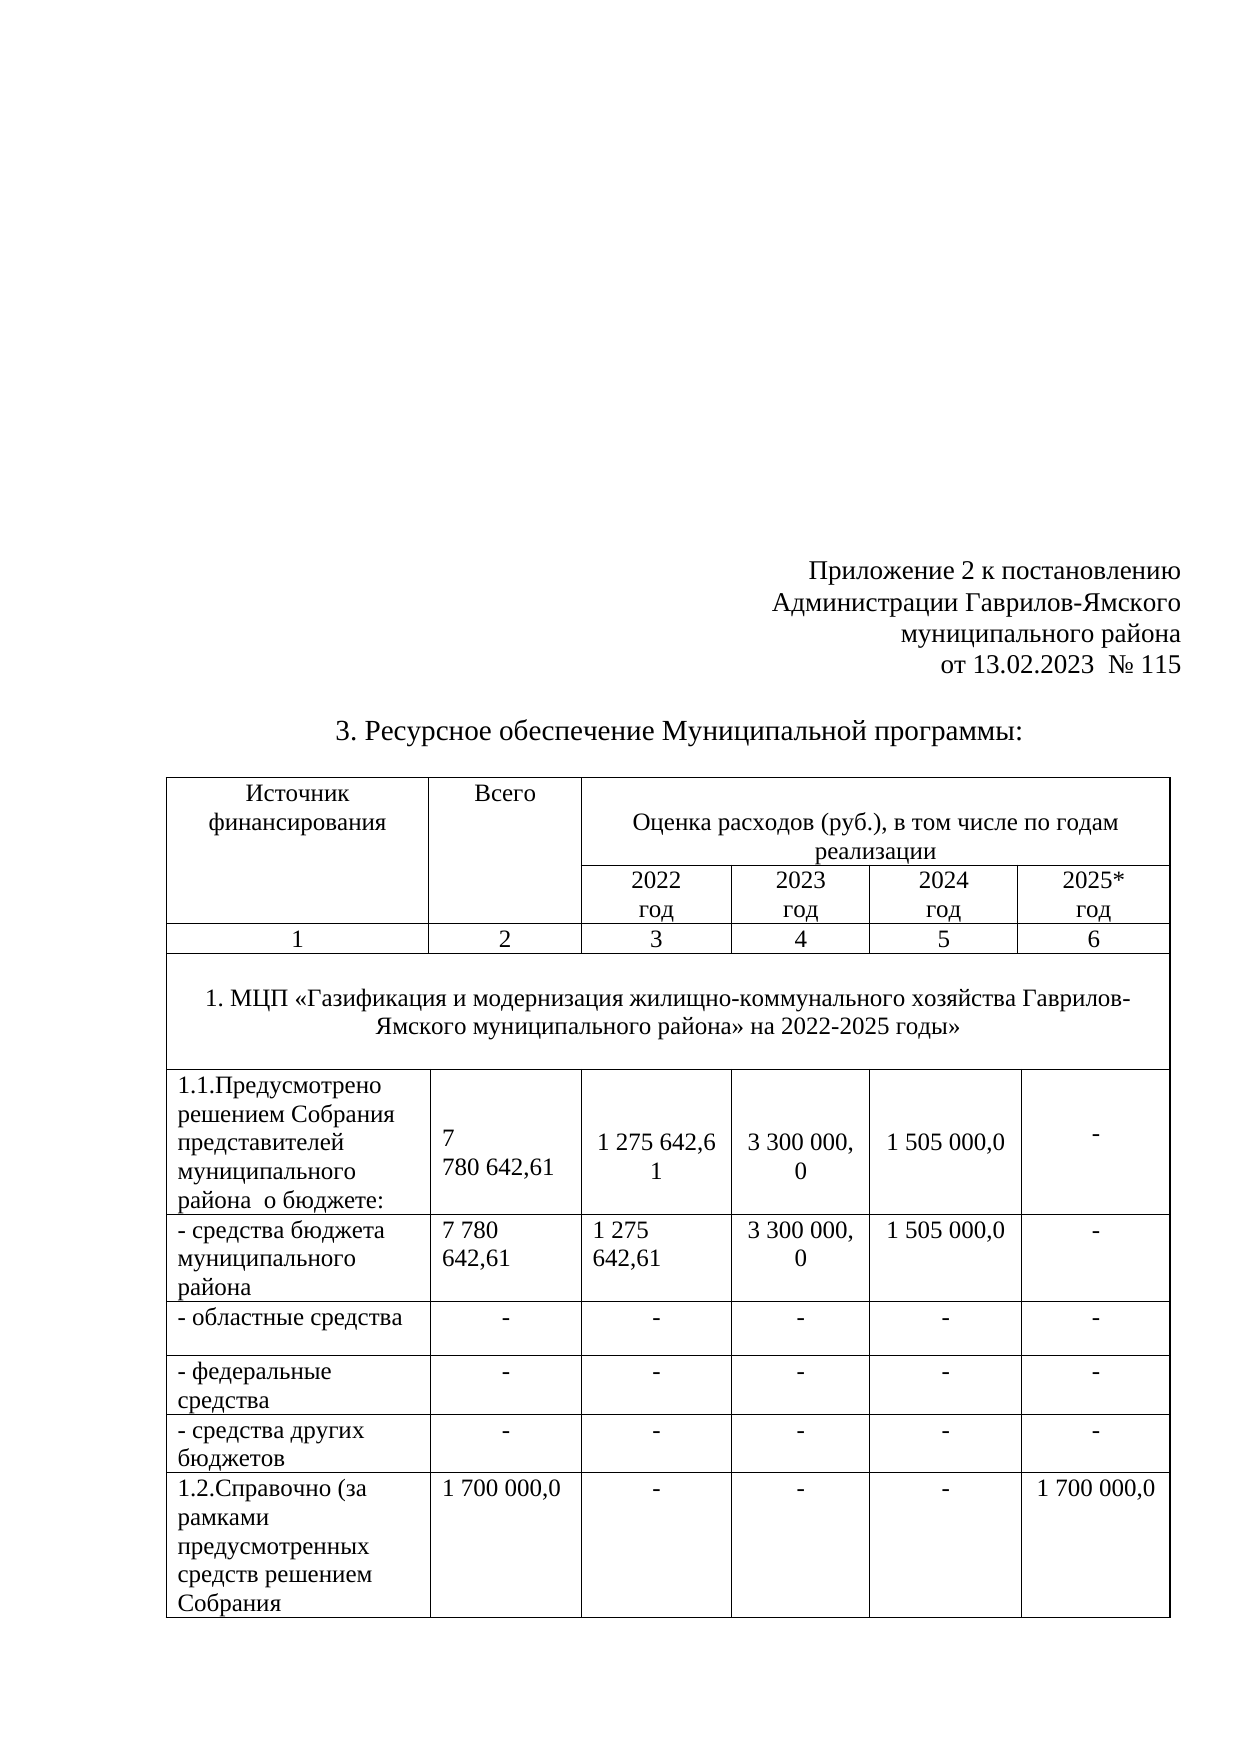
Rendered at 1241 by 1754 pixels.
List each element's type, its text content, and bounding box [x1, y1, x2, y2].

table_cell - [1022, 1356, 1169, 1414]
table_cell 7 780 642,61 [431, 1215, 581, 1301]
table_cell - [1022, 1302, 1169, 1355]
table_cell 2024 год [870, 866, 1017, 923]
table_cell [429, 865, 581, 923]
table_cell 1 505 000,0 [870, 1215, 1021, 1301]
table_cell 7 780 642,61 [431, 1070, 581, 1214]
text Приложение 2 к постановлению [177, 554, 1181, 586]
table_cell - [582, 1356, 731, 1414]
table_cell 3 300 000,0 [732, 1070, 869, 1214]
table_cell [167, 865, 428, 923]
table_cell 1. МЦП «Газификация и модернизация жилищно-коммунального хозяйства Гаврилов-Ямского муниципального района» на 2022-2025 годы» [167, 954, 1169, 1069]
table_cell - [732, 1473, 869, 1617]
text муниципального района [177, 617, 1181, 648]
table_cell 1 700 000,0 [431, 1473, 581, 1617]
table_cell - федеральные средства [167, 1356, 430, 1414]
table_cell - [582, 1302, 731, 1355]
table_cell - [732, 1415, 869, 1472]
table_cell - [582, 1415, 731, 1472]
table_cell - [1022, 1070, 1169, 1214]
table_cell - средства других бюджетов [167, 1415, 430, 1472]
table_cell - [870, 1356, 1021, 1414]
table_cell 1 505 000,0 [870, 1070, 1021, 1214]
table_cell 1 [167, 924, 428, 953]
table_header Оценка расходов (руб.), в том числе по годам реализации [582, 778, 1169, 864]
table_header Всего [429, 778, 581, 864]
table_cell - [431, 1415, 581, 1472]
table_cell 2025* год [1018, 866, 1169, 923]
table_cell 3 300 000,0 [732, 1215, 869, 1301]
table_cell 4 [732, 924, 869, 953]
table_cell 1 275 642,61 [582, 1215, 731, 1301]
table_cell 1 700 000,0 [1022, 1473, 1169, 1617]
table_cell - [732, 1356, 869, 1414]
table_cell - [582, 1473, 731, 1617]
text Администрации Гаврилов-Ямского [177, 586, 1181, 617]
table_cell - [732, 1302, 869, 1355]
table_cell 6 [1018, 924, 1169, 953]
table_cell - [870, 1302, 1021, 1355]
table_cell - [1022, 1415, 1169, 1472]
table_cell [167, 1473, 430, 1617]
table_cell - [431, 1356, 581, 1414]
table_cell - [870, 1473, 1021, 1617]
table_cell 1.1.Предусмотрено решением Собрания представителей муниципального района о бюджете: [167, 1070, 430, 1214]
table_cell 2 [429, 924, 581, 953]
table_cell - средства бюджета муниципального района [167, 1215, 430, 1301]
table_cell - областные средства [167, 1302, 430, 1355]
table_header Источник финансирования [167, 778, 428, 864]
table_cell 3 [582, 924, 731, 953]
table_cell - [1022, 1215, 1169, 1301]
table_cell 2023 год [732, 866, 869, 923]
table_cell - [431, 1302, 581, 1355]
table_cell 5 [870, 924, 1017, 953]
table_cell 1 275 642,61 [582, 1070, 731, 1214]
table_cell 2022 год [582, 866, 731, 923]
table_cell - [870, 1415, 1021, 1472]
text 3. Ресурсное обеспечение Муниципальной программы: [177, 713, 1181, 746]
text от 13.02.2023 № 115 [177, 648, 1181, 679]
